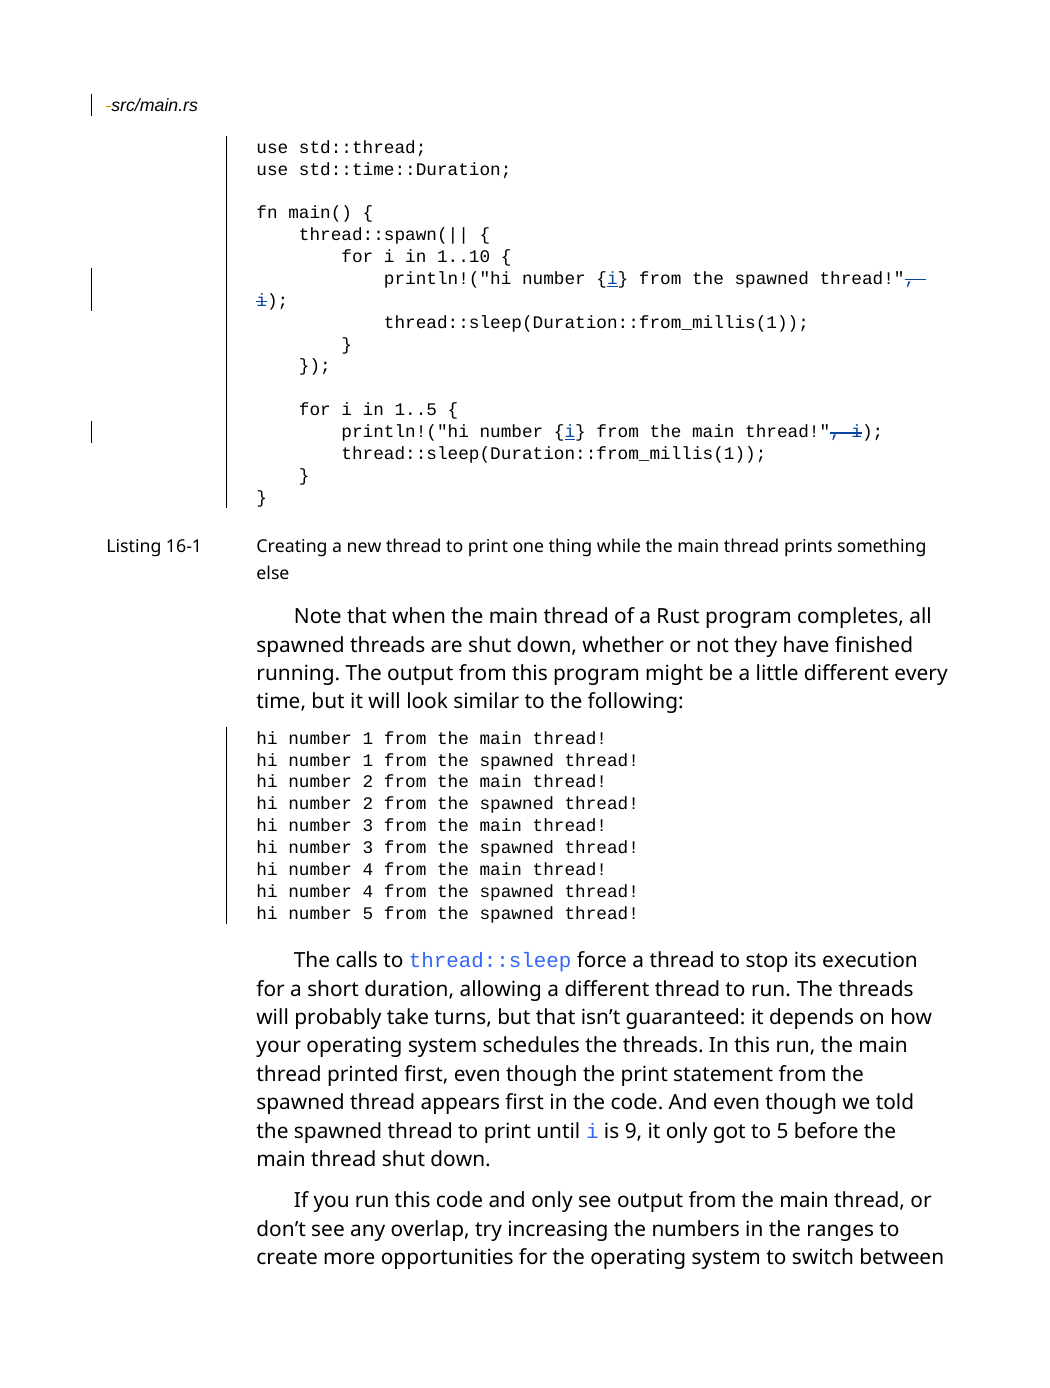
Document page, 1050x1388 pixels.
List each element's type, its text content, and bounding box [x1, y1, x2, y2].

list Creating a new thread to print one thing while the main thread prints something else [106, 533, 950, 585]
text src/main.rs [106, 94, 950, 116]
text hi number 4 from the spawned thread! [227, 881, 950, 902]
text }); [227, 355, 950, 377]
text thread::spawn(|| { [227, 224, 950, 246]
text The calls to thread::sleep force a thread to stop its execution for a short duration, allowing a different thread to run. The threads will probably take turns, but that isn’t guaranteed: it depends on how your operating system schedules the threads. In this run, the main thread printed first, even though the print statement from the spawned thread appears first in the code. And even though we told the spawned thread to print until i is 9, it only got to 5 before the main thread shut down. [256, 945, 950, 1173]
text thread::sleep(Duration::from_millis(1)); [227, 443, 950, 464]
text } [227, 333, 950, 355]
text use std::thread; [227, 136, 950, 158]
text hi number 4 from the main thread! [227, 859, 950, 881]
text println!("hi number {} from the spawned thread!"); [227, 268, 950, 311]
text } [227, 464, 950, 486]
text } [227, 486, 950, 508]
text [256, 1185, 950, 1271]
text for i in 1..5 { [227, 399, 950, 421]
text hi number 5 from the spawned thread! [227, 902, 950, 924]
text use std::time::Duration; [227, 158, 950, 180]
text hi number 3 from the main thread! [227, 815, 950, 837]
text hi number 1 from the main thread! [227, 727, 950, 749]
text println!("hi number {} from the main thread!"); [227, 421, 950, 443]
text for i in 1..10 { [227, 246, 950, 268]
text hi number 2 from the main thread! [227, 771, 950, 793]
text Note that when the main thread of a Rust program completes, all spawned threads are shut down, whether or not they have finished running. The output from this program might be a little different every time, but it will look similar to the following: [256, 601, 950, 715]
text hi number 1 from the spawned thread! [227, 749, 950, 771]
text fn main() { [227, 202, 950, 224]
text thread::sleep(Duration::from_millis(1)); [227, 311, 950, 333]
text hi number 3 from the spawned thread! [227, 837, 950, 859]
text hi number 2 from the spawned thread! [227, 793, 950, 815]
